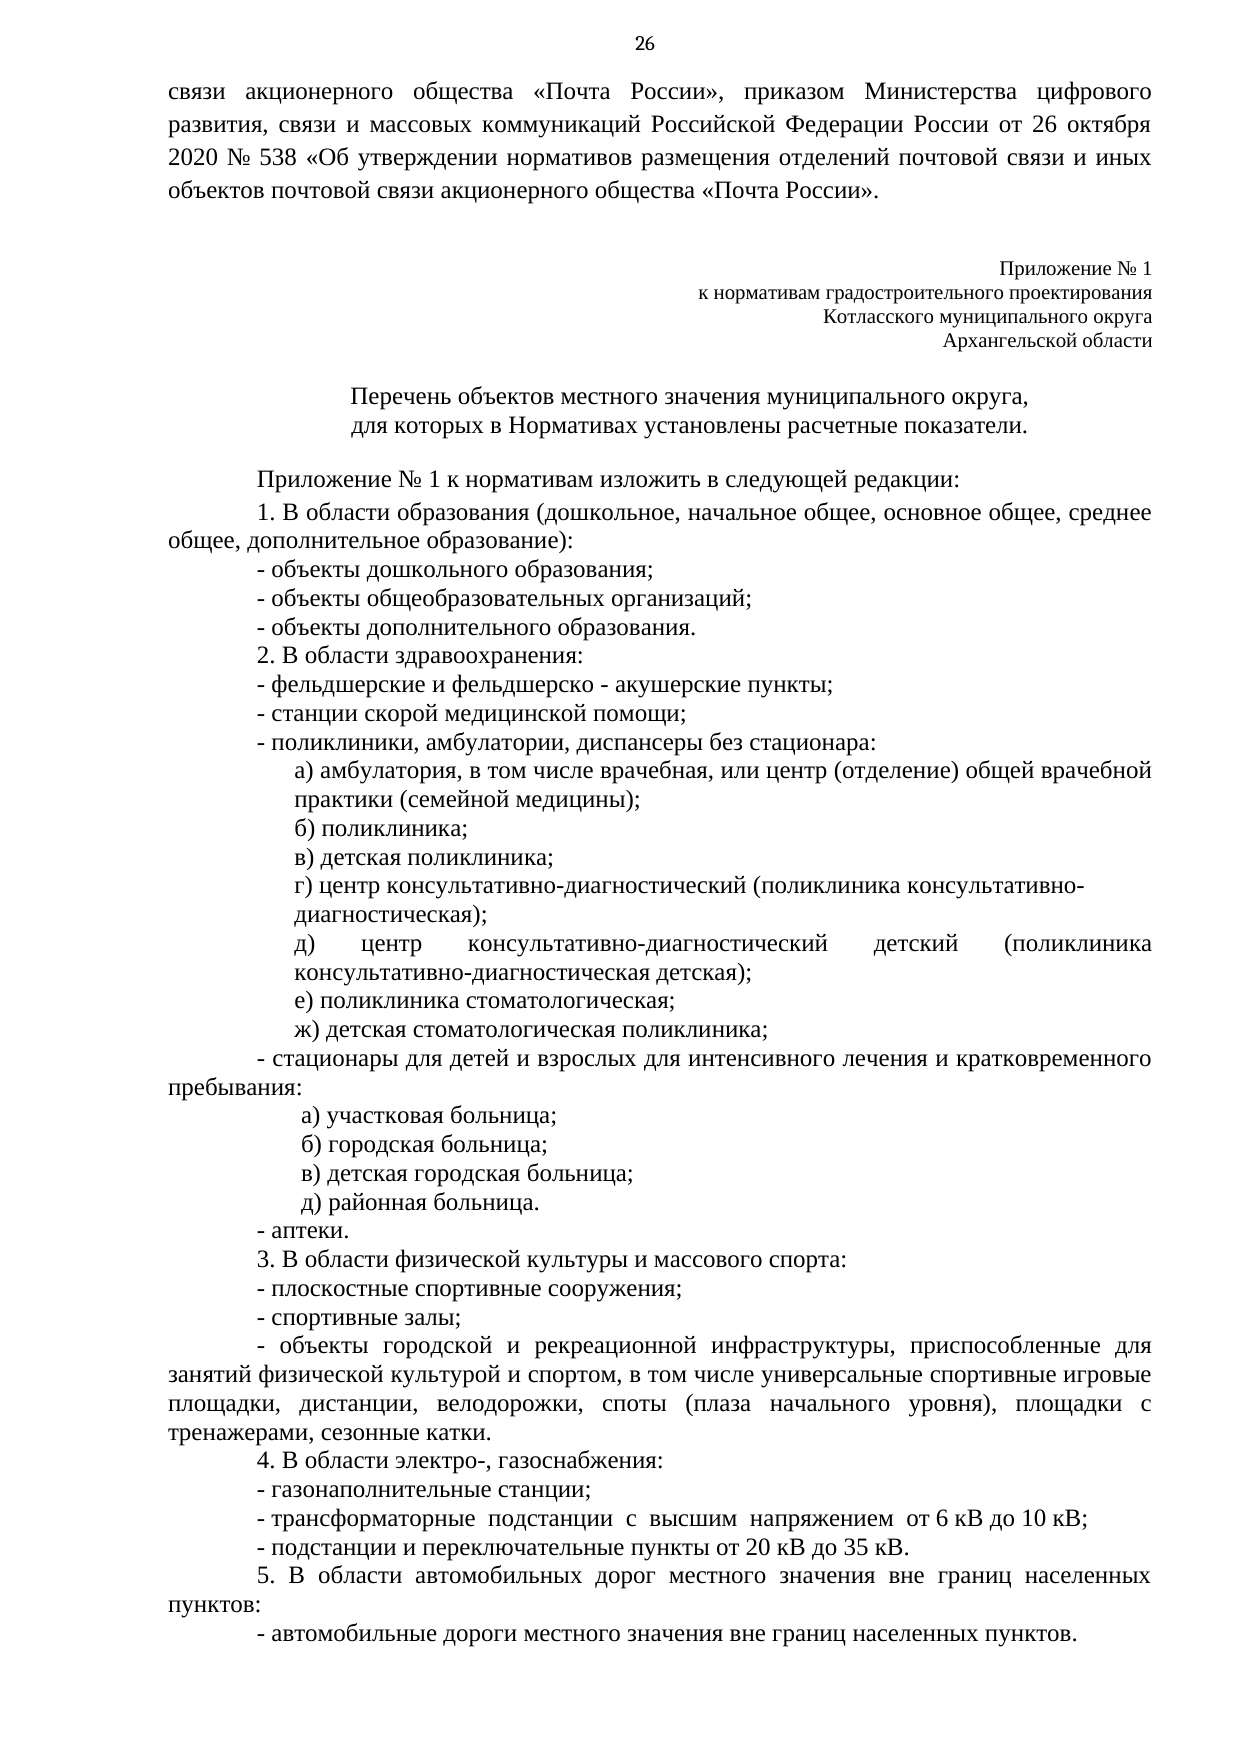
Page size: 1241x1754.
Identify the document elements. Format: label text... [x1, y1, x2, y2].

text - газонаполнительные станции; [168, 1474, 1152, 1503]
text - плоскостные спортивные сооружения; [168, 1273, 1152, 1302]
text - объекты дошкольного образования; [168, 554, 1152, 583]
text - трансформаторные подстанции с высшим напряжением от 6 кВ до 10 кВ; [168, 1503, 1152, 1532]
text - объекты дополнительного образования. [168, 612, 1152, 641]
text 3. В области физической культуры и массового спорта: [168, 1244, 1152, 1273]
text - объекты общеобразовательных организаций; [168, 583, 1152, 612]
text Приложение № 1 [168, 256, 1152, 280]
text Перечень объектов местного значения муниципального округа, [168, 381, 1152, 410]
text к нормативам градостроительного проектирования [168, 280, 1152, 304]
text Архангельской области [168, 328, 1152, 352]
text - объекты городской и рекреационной инфраструктуры, приспособленные для занятий физической культурой и спортом, в том числе универсальные спортивные игровые площадки, дистанции, велодорожки, споты (плаза начального уровня), площадки с тренажерами, сезонные катки. [168, 1331, 1152, 1446]
text - спортивные залы; [168, 1302, 1152, 1331]
text 2. В области здравоохранения: [168, 641, 1152, 669]
text 4. В области электро-, газоснабжения: [168, 1446, 1152, 1474]
text г) центр консультативно-диагностический (поликлиника консультативно-диагностическая); [294, 871, 1152, 928]
text - аптеки. [168, 1216, 1152, 1244]
text - стационары для детей и взрослых для интенсивного лечения и кратковременного пребывания: [168, 1043, 1152, 1101]
text б) поликлиника; [294, 813, 1152, 842]
text - фельдшерские и фельдшерско - акушерские пункты; [168, 669, 1152, 698]
text е) поликлиника стоматологическая; [294, 986, 1152, 1014]
text - поликлиники, амбулатории, диспансеры без стационара: [168, 727, 1152, 756]
text б) городская больница; [301, 1129, 1152, 1158]
text Котласского муниципального округа [168, 304, 1152, 328]
text д) районная больница. [301, 1187, 1152, 1216]
text - автомобильные дороги местного значения вне границ населенных пунктов. [168, 1618, 1152, 1647]
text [168, 76, 1152, 204]
text а) участковая больница; [301, 1101, 1152, 1129]
text 5. В области автомобильных дорог местного значения вне границ населенных пунктов: [168, 1561, 1152, 1618]
text в) детская городская больница; [301, 1158, 1152, 1187]
text а) амбулатория, в том числе врачебная, или центр (отделение) общей врачебной практики (семейной медицины); [294, 756, 1152, 813]
text - подстанции и переключательные пункты от 20 кВ до 35 кВ. [168, 1532, 1152, 1561]
text ж) детская стоматологическая поликлиника; [294, 1014, 1152, 1043]
text в) детская поликлиника; [294, 842, 1152, 871]
text Приложение № 1 к нормативам изложить в следующей редакции: [168, 464, 1152, 492]
text для которых в Нормативах установлены расчетные показатели. [168, 410, 1152, 439]
text - станции скорой медицинской помощи; [168, 698, 1152, 727]
text д) центр консультативно-диагностический детский (поликлиника консультативно-диагностическая детская); [294, 928, 1152, 986]
text 1. В области образования (дошкольное, начальное общее, основное общее, среднее общее, дополнительное образование): [168, 497, 1152, 554]
